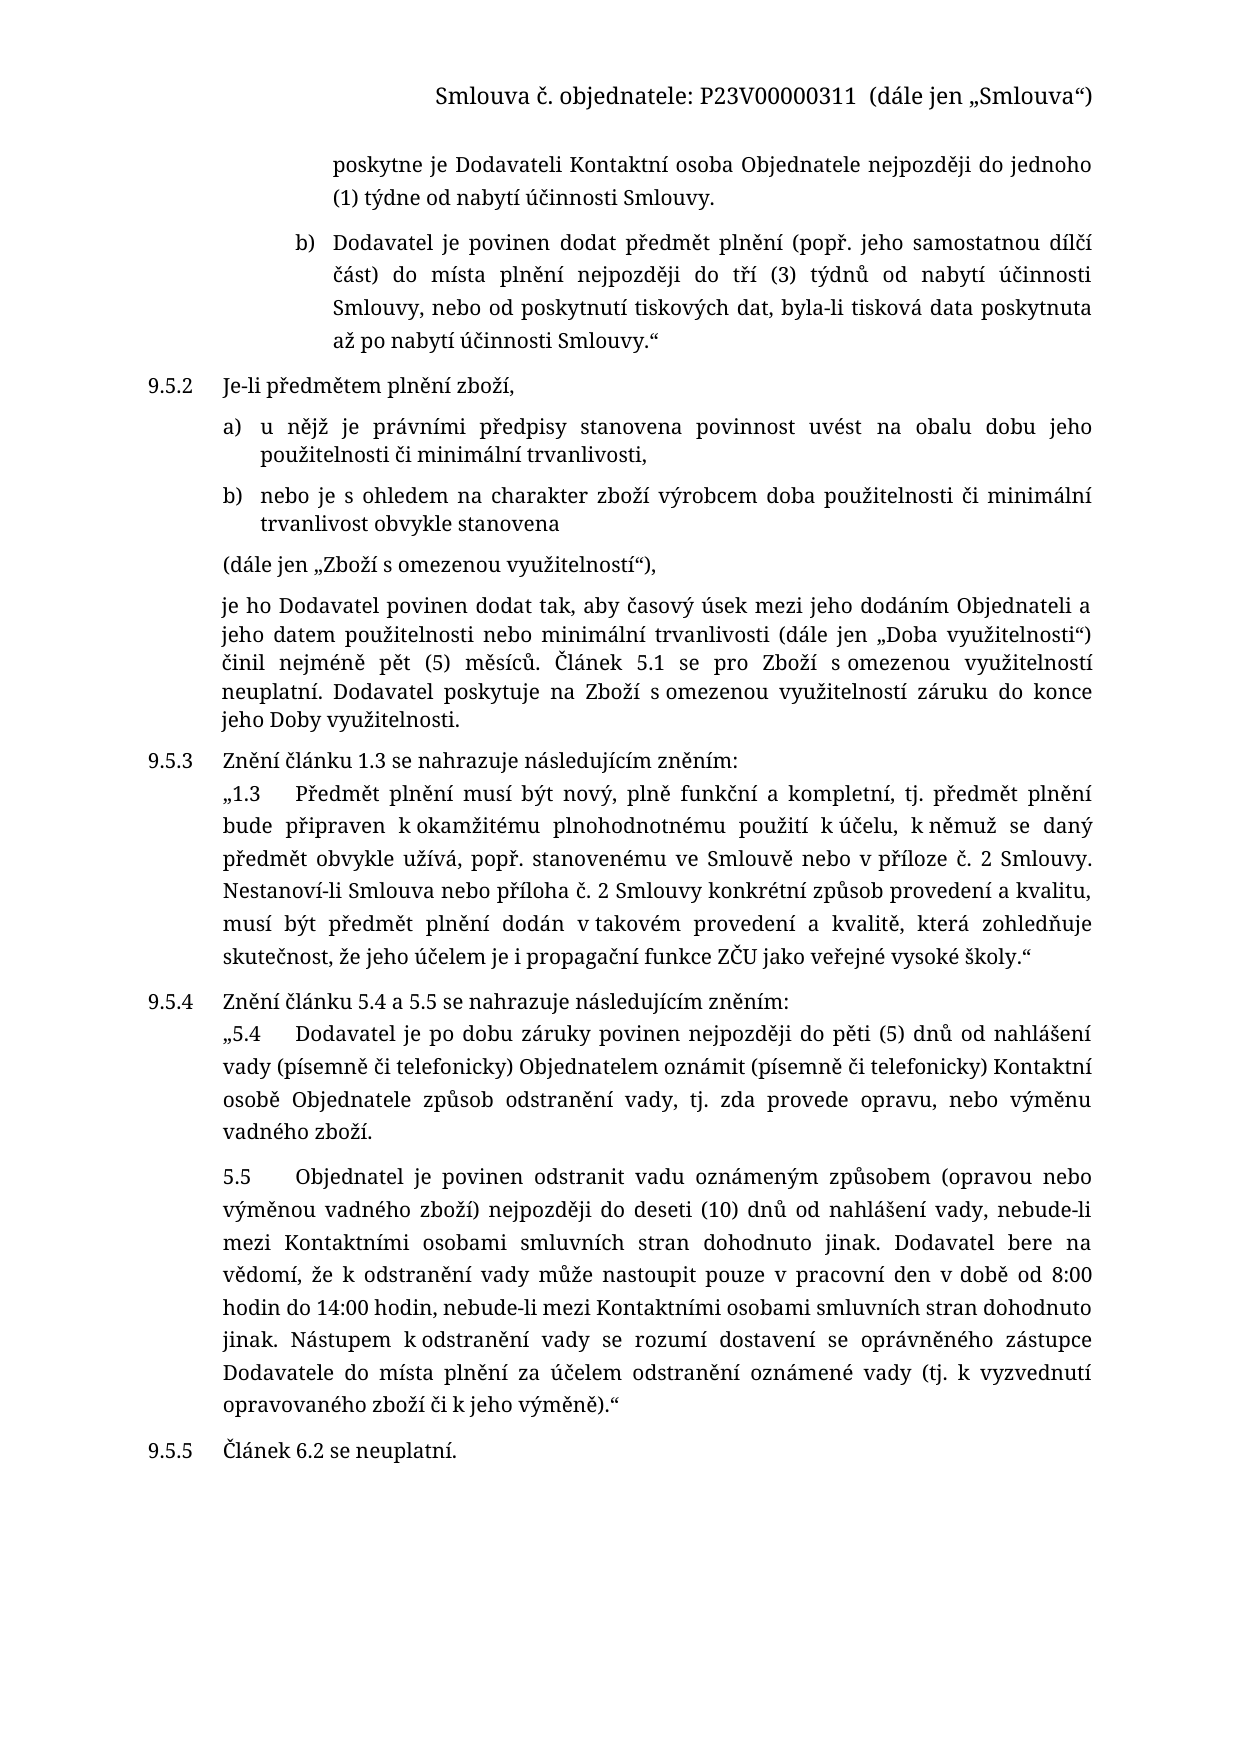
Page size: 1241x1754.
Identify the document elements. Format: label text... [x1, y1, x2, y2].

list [295, 150, 1093, 211]
list 5.5 Objednatel je povinen odstranit vadu oznámeným způsobem (opravou nebo výměnou vadného zboží) nejpozději do deseti (10) dnů od nahlášení vady, nebude-li mezi Kontaktními osobami smluvních stran dohodnuto jinak. Dodavatel bere na vědomí, že k odstranění vady může nastoupit pouze v pracovní den v době od 8:00 hodin do 14:00 hodin, nebude-li mezi Kontaktními osobami smluvních stran dohodnuto jinak. Nástupem k odstranění vady se rozumí dostavení se oprávněného zástupce Dodavatele do místa plnění za účelem odstranění oznámené vady (tj. k vyzvednutí opravovaného zboží či k jeho výměně).“ [223, 1162, 1093, 1419]
list nebo je s ohledem na charakter zboží výrobcem doba použitelnosti či minimální trvanlivost obvykle stanovena [223, 481, 1093, 538]
text (dále jen „Zboží s omezenou využitelností“), [223, 551, 1093, 579]
list Znění článku 5.4 a 5.5 se nahrazuje následujícím zněním: [148, 987, 1093, 1015]
list „5.4 Dodavatel je po dobu záruky povinen nejpozději do pěti (5) dnů od nahlášení vady (písemně či telefonicky) Objednatelem oznámit (písemně či telefonicky) Kontaktní osobě Objednatele způsob odstranění vady, tj. zda provede opravu, nebo výměnu vadného zboží. [223, 1019, 1093, 1146]
list u nějž je právními předpisy stanovena povinnost uvést na obalu dobu jeho použitelnosti či minimální trvanlivosti, [223, 412, 1093, 469]
list Dodavatel je povinen dodat předmět plnění (popř. jeho samostatnou dílčí část) do místa plnění nejpozději do tří (3) týdnů od nabytí účinnosti Smlouvy, nebo od poskytnutí tiskových dat, byla-li tisková data poskytnuta až po nabytí účinnosti Smlouvy.“ [295, 228, 1093, 354]
list Článek 6.2 se neuplatní. [148, 1436, 1093, 1464]
list Je-li předmětem plnění zboží, [148, 371, 1093, 399]
list „1.3 Předmět plnění musí být nový, plně funkční a kompletní, tj. předmět plnění bude připraven k okamžitému plnohodnotnému použití k účelu, k němuž se daný předmět obvykle užívá, popř. stanovenému ve Smlouvě nebo v příloze č. 2 Smlouvy. Nestanoví-li Smlouva nebo příloha č. 2 Smlouvy konkrétní způsob provedení a kvalitu, musí být předmět plnění dodán v takovém provedení a kvalitě, která zohledňuje skutečnost, že jeho účelem je i propagační funkce ZČU jako veřejné vysoké školy.“ [223, 779, 1093, 970]
list Znění článku 1.3 se nahrazuje následujícím zněním: [148, 746, 1093, 774]
text je ho Dodavatel povinen dodat tak, aby časový úsek mezi jeho dodáním Objednateli a jeho datem použitelnosti nebo minimální trvanlivosti (dále jen „Doba využitelnosti“) činil nejméně pět (5) měsíců. Článek 5.1 se pro Zboží s omezenou využitelností neuplatní. Dodavatel poskytuje na Zboží s omezenou využitelností záruku do konce jeho Doby využitelnosti. [221, 591, 1093, 734]
